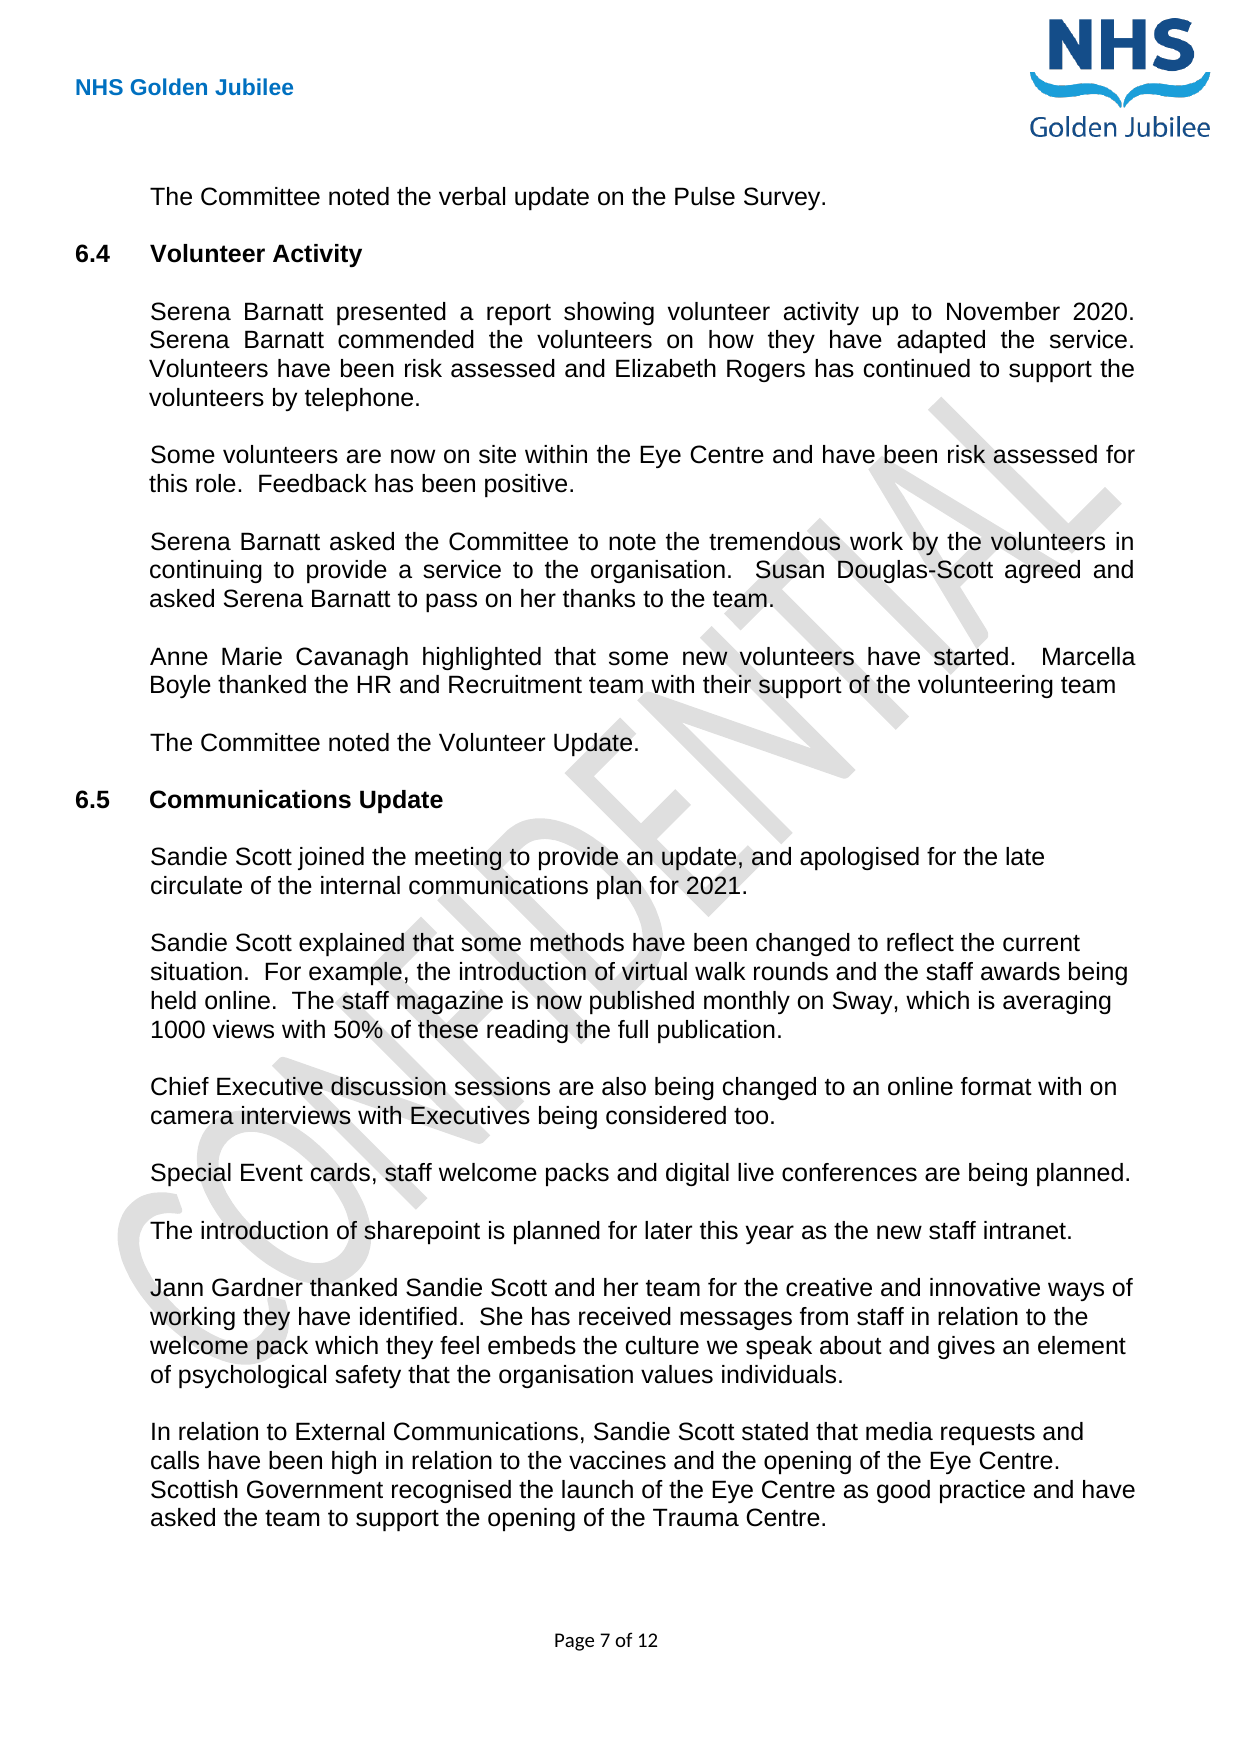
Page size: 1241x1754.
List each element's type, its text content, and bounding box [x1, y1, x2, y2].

text Anne Marie Cavanagh highlighted that some new volunteers have started. Marcella Boyle thanked the HR and Recruitment team with their support of the volunteering team [149, 642, 1137, 699]
text Sandie Scott explained that some methods have been changed to reflect the current situation. For example, the introduction of virtual walk rounds and the staff awards being held online. The staff magazine is now published monthly on Sway, which is averaging 1000 views with 50% of these reading the full publication. [150, 928, 1137, 1043]
text Some volunteers are now on site within the Eye Centre and have been risk assessed for this role. Feedback has been positive. [149, 440, 1137, 498]
text Sandie Scott joined the meeting to provide an update, and apologised for the late circulate of the internal communications plan for 2021. [150, 842, 1137, 899]
text The introduction of sharepoint is planned for later this year as the new staff intranet. [150, 1216, 1137, 1244]
text Chief Executive discussion sessions are also being changed to an online format with on camera interviews with Executives being considered too. [150, 1072, 1137, 1129]
text Jann Gardner thanked Sandie Scott and her team for the creative and innovative ways of working they have identified. She has received messages from staff in relation to the welcome pack which they feel embeds the culture we speak about and gives an element of psychological safety that the organisation values individuals. [150, 1273, 1137, 1388]
picture [1029, 18, 1211, 144]
text 6.4 Volunteer Activity [75, 239, 1137, 268]
text 6.5 Communications Update [75, 784, 1137, 813]
text The Committee noted the verbal update on the Pulse Survey. [75, 182, 1137, 210]
text Serena Barnatt asked the Committee to note the tremendous work by the volunteers in continuing to provide a service to the organisation. Susan Douglas-Scott agreed and asked Serena Barnatt to pass on her thanks to the team. [149, 527, 1137, 613]
text In relation to External Communications, Sandie Scott stated that media requests and calls have been high in relation to the vaccines and the opening of the Eye Centre. Scottish Government recognised the launch of the Eye Centre as good practice and have asked the team to support the opening of the Trauma Centre. [150, 1417, 1137, 1532]
text The Committee noted the Volunteer Update. [75, 728, 1137, 757]
text Serena Barnatt presented a report showing volunteer activity up to November 2020. Serena Barnatt commended the volunteers on how they have adapted the service. Volunteers have been risk assessed and Elizabeth Rogers has continued to support the volunteers by telephone. [149, 297, 1137, 412]
text Special Event cards, staff welcome packs and digital live conferences are being planned. [150, 1158, 1137, 1187]
